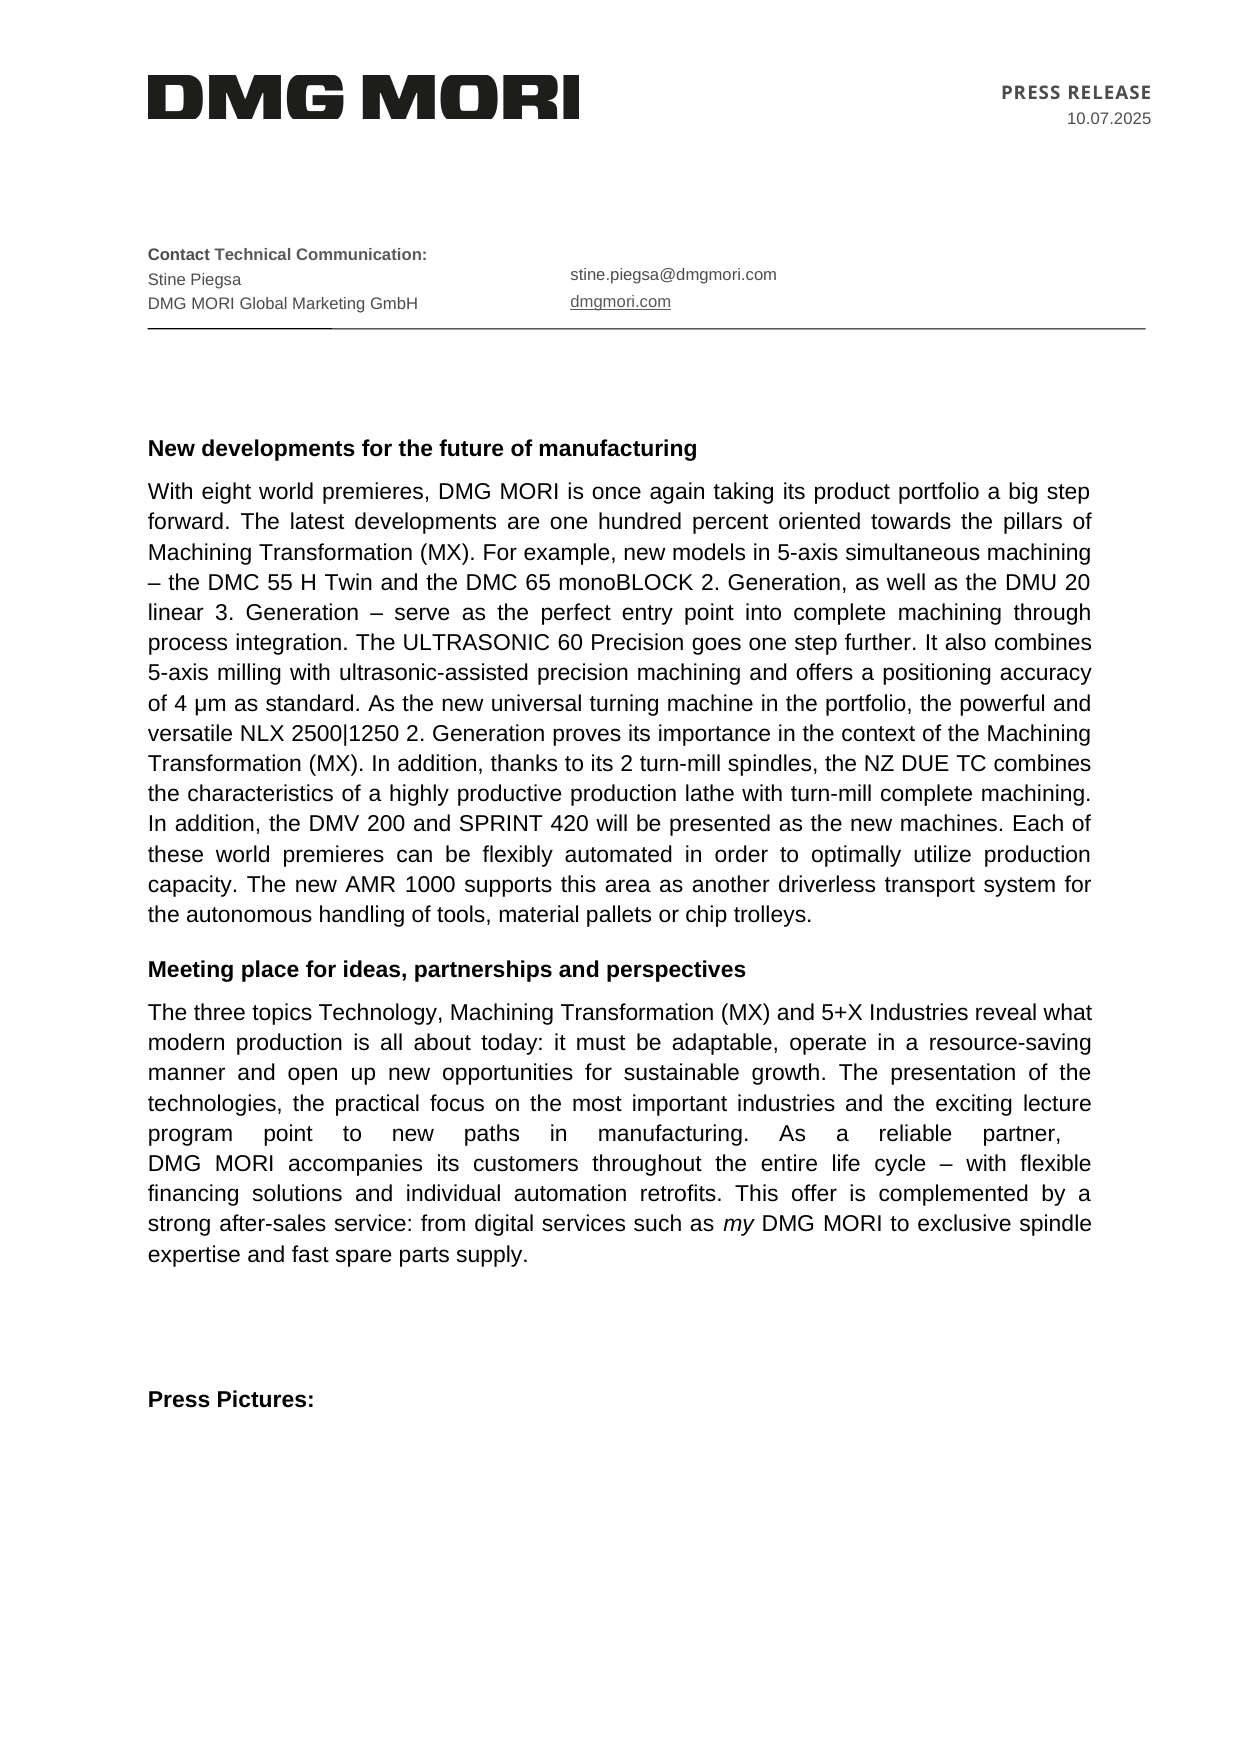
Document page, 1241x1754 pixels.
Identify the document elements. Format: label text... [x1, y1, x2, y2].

text The three topics Technology, Machining Transformation (MX) and 5+X Industries reveal what modern production is all about today: it must be adaptable, operate in a resource-saving manner and open up new opportunities for sustainable growth. The presentation of the technologies, the practical focus on the most important industries and the exciting lecture program point to new paths in manufacturing. As a reliable partner, DMG MORI accompanies its customers throughout the entire life cycle – with flexible financing solutions and individual automation retrofits. This offer is complemented by a strong after-sales service: from digital services such as my DMG MORI to exclusive spindle expertise and fast spare parts supply. [148, 999, 1092, 1267]
text New developments for the future of manufacturing [148, 435, 1092, 462]
picture [147, 75, 579, 119]
text Meeting place for ideas, partnerships and perspectives [148, 956, 1092, 982]
text Press Pictures: [148, 1386, 1093, 1412]
text With eight world premieres, DMG MORI is once again taking its product portfolio a big step forward. The latest developments are one hundred percent oriented towards the pillars of Machining Transformation (MX). For example, new models in 5-axis simultaneous machining – the DMC 55 H Twin and the DMC 65 monoBLOCK 2. Generation, as well as the DMU 20 linear 3. Generation – serve as the perfect entry point into complete machining through process integration. The ULTRASONIC 60 Precision goes one step further. It also combines 5-axis milling with ultrasonic-assisted precision machining and offers a positioning accuracy of 4 μm as standard. As the new universal turning machine in the portfolio, the powerful and versatile NLX 2500|1250 2. Generation proves its importance in the context of the Machining Transformation (MX). In addition, thanks to its 2 turn-mill spindles, the NZ DUE TC combines the characteristics of a highly productive production lathe with turn-mill complete machining. In addition, the DMV 200 and SPRINT 420 will be presented as the new machines. Each of these world premieres can be flexibly automated in order to optimally utilize production capacity. The new AMR 1000 supports this area as another driverless transport system for the autonomous handling of tools, material pallets or chip trolleys. [148, 478, 1092, 927]
